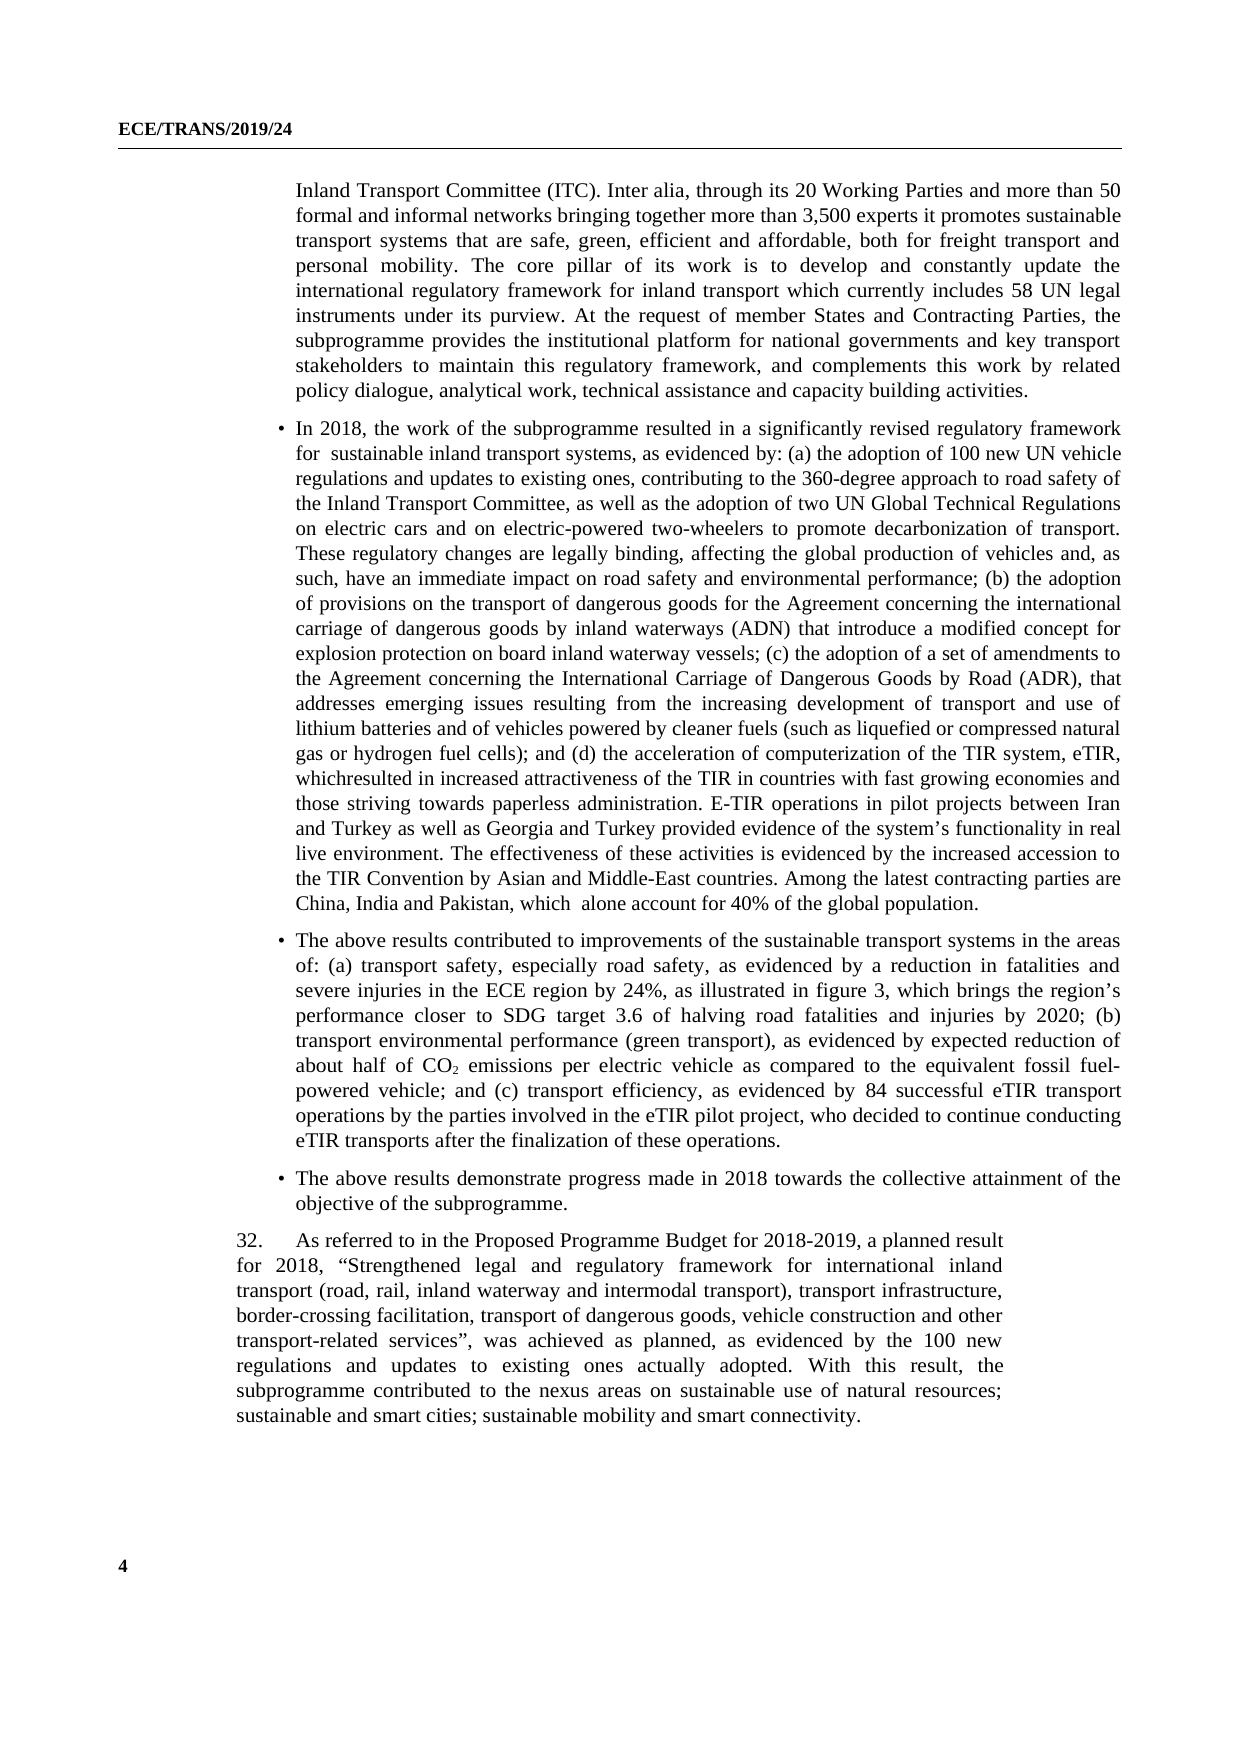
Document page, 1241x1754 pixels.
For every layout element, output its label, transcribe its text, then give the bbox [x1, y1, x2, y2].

text The above results demonstrate progress made in 2018 towards the collective attainment of the objective of the subprogramme. [278, 1165, 1122, 1215]
text 32. As referred to in the Proposed Programme Budget for 2018-2019, a planned result for 2018, “Strengthened legal and regulatory framework for international inland transport (road, rail, inland waterway and intermodal transport), transport infrastructure, border-crossing facilitation, transport of dangerous goods, vehicle construction and other transport-related services”, was achieved as planned, as evidenced by the 100 new regulations and updates to existing ones actually adopted. With this result, the subprogramme contributed to the nexus areas on sustainable use of natural resources; sustainable and smart cities; sustainable mobility and smart connectivity. [236, 1227, 1004, 1427]
text The above results contributed to improvements of the sustainable transport systems in the areas of: (a) transport safety, especially road safety, as evidenced by a reduction in fatalities and severe injuries in the ECE region by 24%, as illustrated in figure 3, which brings the region’s performance closer to SDG target 3.6 of halving road fatalities and injuries by 2020; (b) transport environmental performance (green transport), as evidenced by expected reduction of about half of CO2 emissions per electric vehicle as compared to the equivalent fossil fuel-powered vehicle; and (c) transport efficiency, as evidenced by 84 successful eTIR transport operations by the parties involved in the eTIR pilot project, who decided to continue conducting eTIR transports after the finalization of these operations. [278, 927, 1122, 1152]
text In 2018, the work of the subprogramme resulted in a significantly revised regulatory framework for sustainable inland transport systems, as evidenced by: (a) the adoption of 100 new UN vehicle regulations and updates to existing ones, contributing to the 360-degree approach to road safety of the Inland Transport Committee, as well as the adoption of two UN Global Technical Regulations on electric cars and on electric-powered two-wheelers to promote decarbonization of transport. These regulatory changes are legally binding, affecting the global production of vehicles and, as such, have an immediate impact on road safety and environmental performance; (b) the adoption of provisions on the transport of dangerous goods for the Agreement concerning the international carriage of dangerous goods by inland waterways (ADN) that introduce a modified concept for explosion protection on board inland waterway vessels; (c) the adoption of a set of amendments to the Agreement concerning the International Carriage of Dangerous Goods by Road (ADR), that addresses emerging issues resulting from the increasing development of transport and use of lithium batteries and of vehicles powered by cleaner fuels (such as liquefied or compressed natural gas or hydrogen fuel cells); and (d) the acceleration of computerization of the TIR system, eTIR, whichresulted in increased attractiveness of the TIR in countries with fast growing economies and those striving towards paperless administration. E-TIR operations in pilot projects between Iran and Turkey as well as Georgia and Turkey provided evidence of the system’s functionality in real live environment. The effectiveness of these activities is evidenced by the increased accession to the TIR Convention by Asian and Middle-East countries. Among the latest contracting parties are China, India and Pakistan, which alone account for 40% of the global population. [278, 415, 1122, 915]
